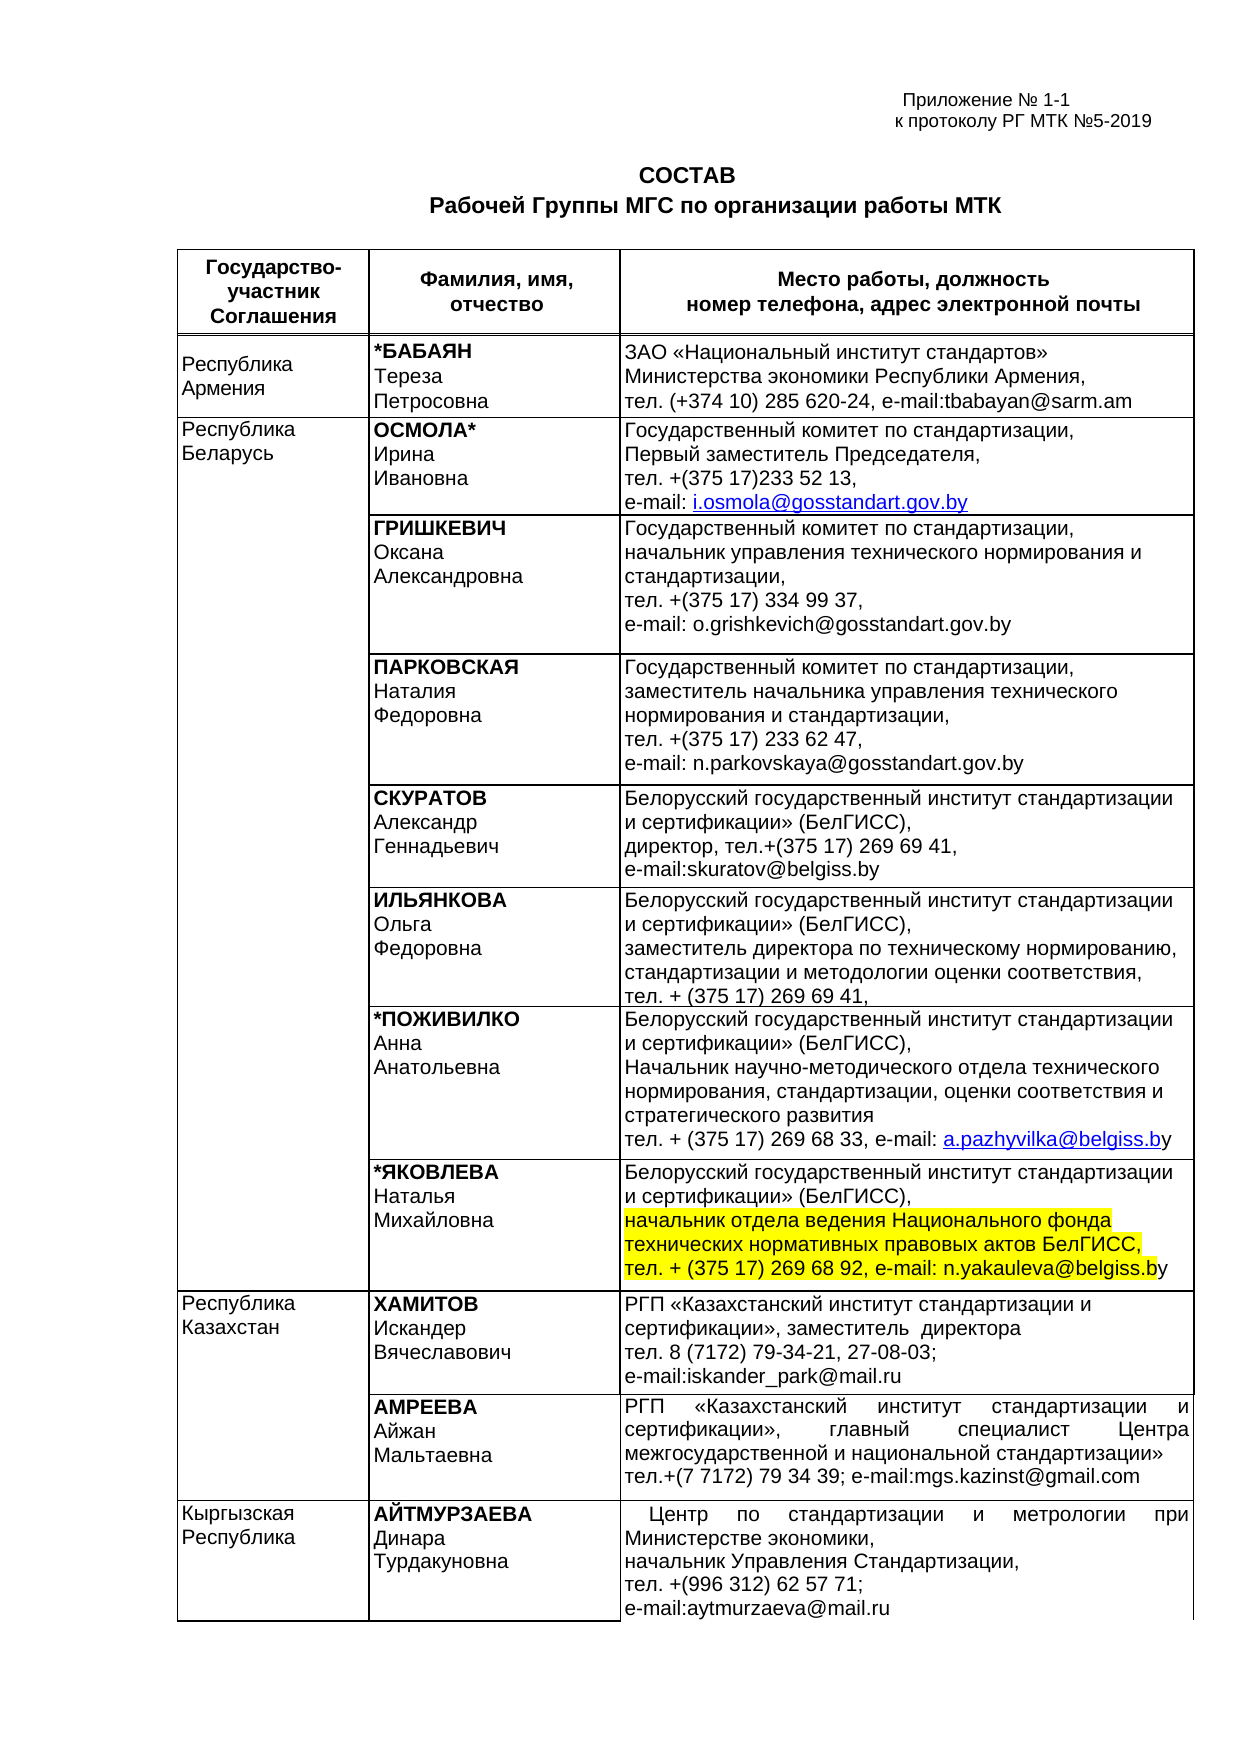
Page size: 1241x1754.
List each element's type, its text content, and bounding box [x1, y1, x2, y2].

table_cell Белорусский государственный институт стандартизации и сертификации» (БелГИСС), Начальник научно-методического отдела технического нормирования, стандартизации, оценки соответствия и стратегического развития тел. + (375 17) 269 68 33, e-mail: a.pazhyvilka@belgiss.by [621, 1007, 1193, 1159]
text Рабочей Группы МГС по организации работы МТК [177, 190, 1126, 219]
table_cell РГП «Казахстанский институт стандартизации и сертификации», главный специалист Центра межгосударственной и национальной стандартизации» тел.+(7 7172) 79 34 39; е-mail:mgs.kazinst@gmail.com [621, 1395, 1193, 1500]
text Приложение № 1-1 [821, 89, 1152, 110]
table_cell Государственный комитет по стандартизации, Первый заместитель Председателя, тел. +(375 17)233 52 13, е-mail: i.osmola@gosstandart.gov.by [621, 418, 1193, 514]
table_cell ОСМОЛА* Ирина Ивановна [370, 418, 619, 514]
table_cell Республика Армения [178, 336, 368, 417]
table_cell Белорусский государственный институт стандартизации и сертификации» (БелГИСС), заместитель директора по техническому нормированию, стандартизации и методологии оценки соответствия, тел. + (375 17) 269 69 41, e-mail: o.ilyankova@belgiss.by [621, 888, 1193, 1006]
table_cell Республика Казахстан [178, 1292, 368, 1500]
text к протоколу РГ МТК №5-2019 [177, 110, 1152, 132]
table_cell ПАРКОВСКАЯ Наталия Федоровна [370, 655, 619, 784]
table_cell *БАБАЯН Тереза Петросовна [370, 336, 619, 417]
table_cell АЙТМУРЗАЕВА Динара Турдакуновна [370, 1501, 620, 1620]
table_cell АМРЕЕВА Айжан Мальтаевна [370, 1395, 620, 1500]
table_cell Белорусский государственный институт стандартизации и сертификации» (БелГИСС), директор, тел.+(375 17) 269 69 41, e-mail:skuratov@belgiss.by [621, 786, 1193, 887]
table_cell Белорусский государственный институт стандартизации и сертификации» (БелГИСС), начальник отдела ведения Национального фонда технических нормативных правовых актов БелГИСС, тел. + (375 17) 269 68 92, e-mail: n.yakauleva@belgiss.by [621, 1160, 1193, 1290]
table_cell РГП «Казахстанский институт стандартизации и сертификации», заместитель директора тел. 8 (7172) 79-34-21, 27-08-03; е-mail:iskander_park@mail.ru [621, 1292, 1193, 1393]
table_cell Центр по стандартизации и метрологии при Министерстве экономики, начальник Управления Стандартизации, тел. +(996 312) 62 57 71; е-mail:aytmurzaeva@mail.ru [621, 1501, 1193, 1620]
table_cell *ПОЖИВИЛКО Анна Анатольевна [370, 1007, 619, 1159]
table_header Фамилия, имя, отчество [370, 250, 619, 333]
table_header Место работы, должность номер телефона, адрес электронной почты [621, 250, 1193, 333]
table_cell Государственный комитет по стандартизации, заместитель начальника управления технического нормирования и стандартизации, тел. +(375 17) 233 62 47, е-mail: n.parkovskaya@gosstandart.gov.by [621, 655, 1193, 784]
table_cell ХАМИТОВ Искандер Вячеславович [370, 1292, 619, 1393]
table_cell Государственный комитет по стандартизации, начальник управления технического нормирования и стандартизации, тел. +(375 17) 334 99 37, е-mail: o.grishkevich@gosstandart.gov.by [621, 516, 1193, 653]
table_cell *ЯКОВЛЕВА Наталья Михайловна [370, 1160, 619, 1290]
table_cell ИЛЬЯНКОВА Ольга Федоровна [370, 888, 619, 1006]
table_header Государство-участник Соглашения [178, 250, 368, 333]
table_cell Гришкевич Оксана Александровна [370, 516, 619, 653]
table_cell ЗАО «Национальный институт стандартов» Министерства экономики Республики Армения, тел. (+374 10) 285 620-24, e-mail:tbabayan@sarm.am [621, 336, 1193, 417]
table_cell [178, 1501, 368, 1620]
table_cell Республика Беларусь [178, 418, 368, 1290]
table_cell СКУРАТОВ Александр Геннадьевич [370, 786, 619, 887]
text СОСТАВ [177, 161, 1152, 190]
